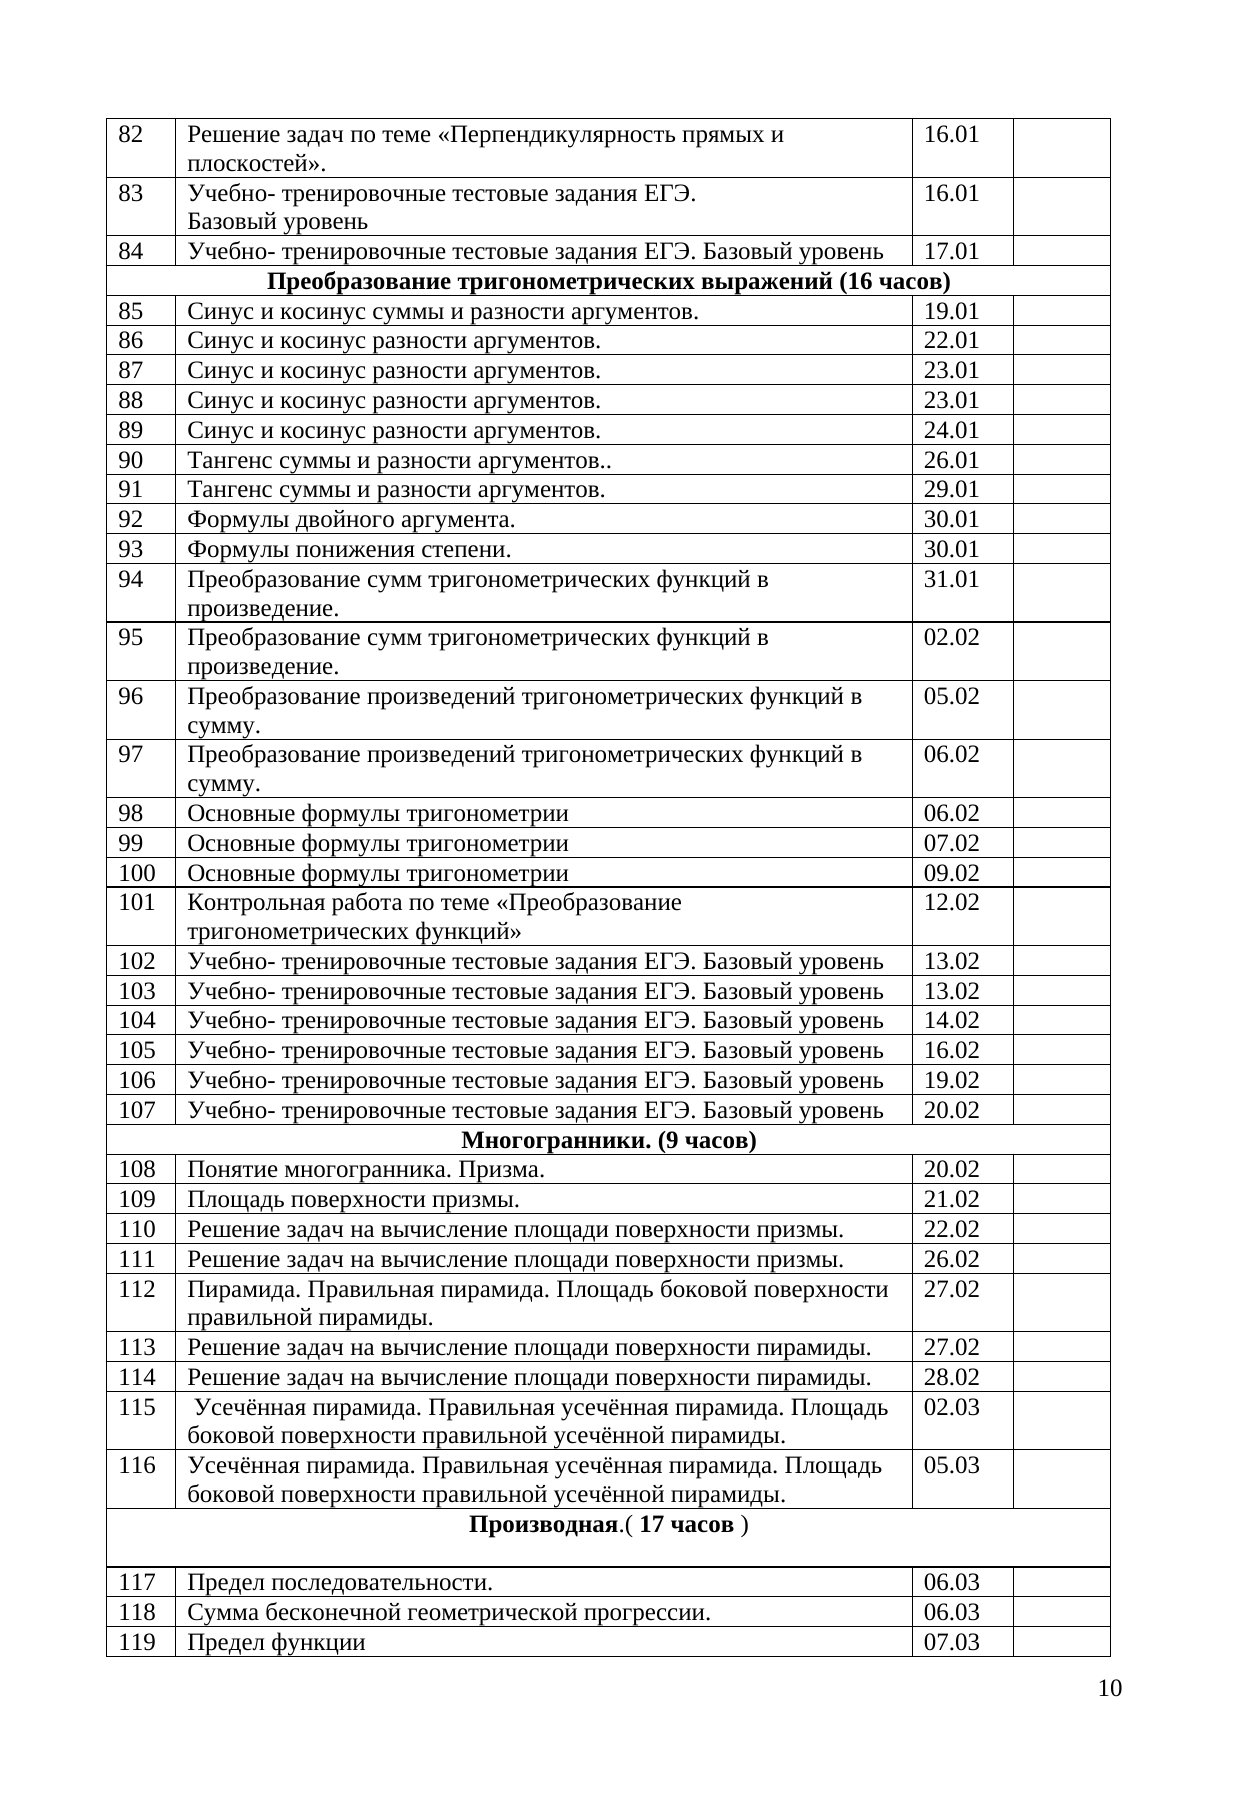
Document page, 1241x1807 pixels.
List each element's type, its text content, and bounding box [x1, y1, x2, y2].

table_cell 96 [107, 681, 175, 738]
table_cell 13.02 [913, 976, 1013, 1004]
table_cell 06.03 [913, 1568, 1013, 1596]
table_cell [1014, 1006, 1110, 1034]
table_cell 06.03 [913, 1597, 1013, 1626]
table_cell 02.03 [913, 1392, 1013, 1449]
table_cell Решение задач на вычисление площади поверхности пирамиды. [176, 1332, 912, 1361]
table_cell 05.03 [913, 1450, 1013, 1508]
table_cell [1014, 534, 1110, 563]
table_cell [1014, 1184, 1110, 1213]
table_cell 30.01 [913, 534, 1013, 563]
table_cell 19.01 [913, 296, 1013, 324]
table_cell 14.02 [913, 1006, 1013, 1034]
table_cell [1014, 236, 1110, 265]
table_cell 93 [107, 534, 175, 563]
table_cell Учебно- тренировочные тестовые задания ЕГЭ. Базовый уровень [176, 1006, 912, 1034]
table_cell Синус и косинус суммы и разности аргументов. [176, 296, 912, 324]
table_cell [1014, 564, 1110, 621]
table_cell Основные формулы тригонометрии [176, 798, 912, 827]
table_cell 02.02 [913, 623, 1013, 680]
table_cell 113 [107, 1332, 175, 1361]
table_cell Сумма бесконечной геометрической прогрессии. [176, 1597, 912, 1626]
table_cell [1014, 1274, 1110, 1331]
table_cell [1014, 976, 1110, 1004]
table_cell 23.01 [913, 355, 1013, 384]
table_cell 19.02 [913, 1065, 1013, 1094]
table_cell [1014, 681, 1110, 738]
table_cell Формулы понижения степени. [176, 534, 912, 563]
table_cell [1014, 798, 1110, 827]
table_cell 104 [107, 1006, 175, 1034]
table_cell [176, 119, 912, 177]
table_cell 106 [107, 1065, 175, 1094]
table_cell Контрольная работа по теме «Преобразование тригонометрических функций» [176, 888, 912, 945]
table_cell 21.02 [913, 1184, 1013, 1213]
table_cell Преобразование сумм тригонометрических функций в произведение. [176, 564, 912, 621]
table_cell [1014, 326, 1110, 354]
table_cell 98 [107, 798, 175, 827]
table_cell 07.02 [913, 828, 1013, 857]
table_cell [1014, 1035, 1110, 1064]
table_cell Тангенс суммы и разности аргументов. [176, 475, 912, 503]
table_cell 20.02 [913, 1095, 1013, 1124]
table_cell 115 [107, 1392, 175, 1449]
table_cell [1014, 1095, 1110, 1124]
table_cell 84 [107, 236, 175, 265]
table_cell Учебно- тренировочные тестовые задания ЕГЭ. Базовый уровень [176, 946, 912, 975]
table_cell Учебно- тренировочные тестовые задания ЕГЭ. Базовый уровень [176, 976, 912, 1004]
table_cell [1014, 740, 1110, 797]
table_cell [1014, 1450, 1110, 1508]
table_cell Усечённая пирамида. Правильная усечённая пирамида. Площадь боковой поверхности правильной усечённой пирамиды. [176, 1450, 912, 1508]
table_cell [1014, 178, 1110, 235]
table_cell 23.01 [913, 385, 1013, 414]
table_cell 20.02 [913, 1155, 1013, 1183]
table_cell Основные формулы тригонометрии [176, 828, 912, 857]
table_cell 87 [107, 355, 175, 384]
table_cell 16.01 [913, 178, 1013, 235]
table_cell 27.02 [913, 1274, 1013, 1331]
table_cell 103 [107, 976, 175, 1004]
table_cell 16.02 [913, 1035, 1013, 1064]
table_cell 111 [107, 1244, 175, 1273]
table_cell 86 [107, 326, 175, 354]
table_cell Площадь поверхности призмы. [176, 1184, 912, 1213]
table_cell 82 [107, 119, 175, 177]
table_cell 31.01 [913, 564, 1013, 621]
table_cell Учебно- тренировочные тестовые задания ЕГЭ. Базовый уровень [176, 1065, 912, 1094]
table_cell [1014, 623, 1110, 680]
table_cell 109 [107, 1184, 175, 1213]
table_cell [1014, 1244, 1110, 1273]
table_cell Синус и косинус разности аргументов. [176, 415, 912, 444]
table_cell Предел функции [176, 1627, 912, 1656]
table_cell 105 [107, 1035, 175, 1064]
table_cell 100 [107, 858, 175, 886]
table_cell Учебно- тренировочные тестовые задания ЕГЭ. Базовый уровень [176, 236, 912, 265]
table_cell Многогранники. (9 часов) [107, 1125, 1110, 1153]
table_cell 17.01 [913, 236, 1013, 265]
table_cell 26.01 [913, 445, 1013, 473]
table_cell 29.01 [913, 475, 1013, 503]
table_cell 101 [107, 888, 175, 945]
table_cell 26.02 [913, 1244, 1013, 1273]
table_cell 85 [107, 296, 175, 324]
table_cell 118 [107, 1597, 175, 1626]
table_cell [1014, 1597, 1110, 1626]
table_cell [1014, 858, 1110, 886]
table_cell 102 [107, 946, 175, 975]
table_cell [1014, 385, 1110, 414]
table_cell 27.02 [913, 1332, 1013, 1361]
table_cell 110 [107, 1214, 175, 1243]
table_cell Предел последовательности. [176, 1568, 912, 1596]
table_cell Решение задач на вычисление площади поверхности пирамиды. [176, 1362, 912, 1391]
table_cell [1014, 888, 1110, 945]
table_cell [1014, 1214, 1110, 1243]
table_cell Производная.( 17 часов ) [107, 1509, 1110, 1566]
table_cell 05.02 [913, 681, 1013, 738]
table_cell Учебно- тренировочные тестовые задания ЕГЭ. Базовый уровень [176, 178, 912, 235]
table_cell 06.02 [913, 798, 1013, 827]
table_cell [1014, 1065, 1110, 1094]
table_cell 22.01 [913, 326, 1013, 354]
table_cell 89 [107, 415, 175, 444]
table_cell 06.02 [913, 740, 1013, 797]
table_cell 119 [107, 1627, 175, 1656]
table_cell 88 [107, 385, 175, 414]
table_cell Формулы двойного аргумента. [176, 504, 912, 533]
table_cell [1014, 119, 1110, 177]
table_cell [1014, 415, 1110, 444]
table_cell 112 [107, 1274, 175, 1331]
table_cell Синус и косинус разности аргументов. [176, 355, 912, 384]
table_cell [1014, 1362, 1110, 1391]
table_cell Преобразование тригонометрических выражений (16 часов) [107, 266, 1110, 295]
table_cell 13.02 [913, 946, 1013, 975]
table_cell Усечённая пирамида. Правильная усечённая пирамида. Площадь боковой поверхности правильной усечённой пирамиды. [176, 1392, 912, 1449]
table_cell 117 [107, 1568, 175, 1596]
table_cell 09.02 [913, 858, 1013, 886]
table_cell [1014, 504, 1110, 533]
table_cell 97 [107, 740, 175, 797]
table_cell Учебно- тренировочные тестовые задания ЕГЭ. Базовый уровень [176, 1095, 912, 1124]
table_cell [1014, 355, 1110, 384]
table_cell [1014, 1332, 1110, 1361]
table_cell Основные формулы тригонометрии [176, 858, 912, 886]
table_cell 07.03 [913, 1627, 1013, 1656]
table_cell Синус и косинус разности аргументов. [176, 385, 912, 414]
table_cell 114 [107, 1362, 175, 1391]
table_cell 16.01 [913, 119, 1013, 177]
table_cell [1014, 1155, 1110, 1183]
table_cell Решение задач на вычисление площади поверхности призмы. [176, 1214, 912, 1243]
table_cell 91 [107, 475, 175, 503]
table_cell [1014, 828, 1110, 857]
table_cell 24.01 [913, 415, 1013, 444]
table_cell 28.02 [913, 1362, 1013, 1391]
table_cell [1014, 475, 1110, 503]
table_cell [1014, 445, 1110, 473]
table_cell Синус и косинус разности аргументов. [176, 326, 912, 354]
table_cell Преобразование произведений тригонометрических функций в сумму. [176, 681, 912, 738]
table_cell 92 [107, 504, 175, 533]
table_cell 107 [107, 1095, 175, 1124]
table_cell [1014, 1392, 1110, 1449]
table_cell 90 [107, 445, 175, 473]
table_cell Пирамида. Правильная пирамида. Площадь боковой поверхности правильной пирамиды. [176, 1274, 912, 1331]
table_cell 94 [107, 564, 175, 621]
table_cell 108 [107, 1155, 175, 1183]
table_cell Тангенс суммы и разности аргументов.. [176, 445, 912, 473]
table_cell Решение задач на вычисление площади поверхности призмы. [176, 1244, 912, 1273]
table_cell Понятие многогранника. Призма. [176, 1155, 912, 1183]
table_cell Учебно- тренировочные тестовые задания ЕГЭ. Базовый уровень [176, 1035, 912, 1064]
table_cell [1014, 1627, 1110, 1656]
table_cell 116 [107, 1450, 175, 1508]
table_cell [1014, 296, 1110, 324]
table_cell 22.02 [913, 1214, 1013, 1243]
table_cell Преобразование сумм тригонометрических функций в произведение. [176, 623, 912, 680]
table_cell 95 [107, 623, 175, 680]
table_cell 30.01 [913, 504, 1013, 533]
table_cell [1014, 1568, 1110, 1596]
table_cell 83 [107, 178, 175, 235]
table_cell 12.02 [913, 888, 1013, 945]
table_cell [1014, 946, 1110, 975]
table_cell Преобразование произведений тригонометрических функций в сумму. [176, 740, 912, 797]
table_cell 99 [107, 828, 175, 857]
